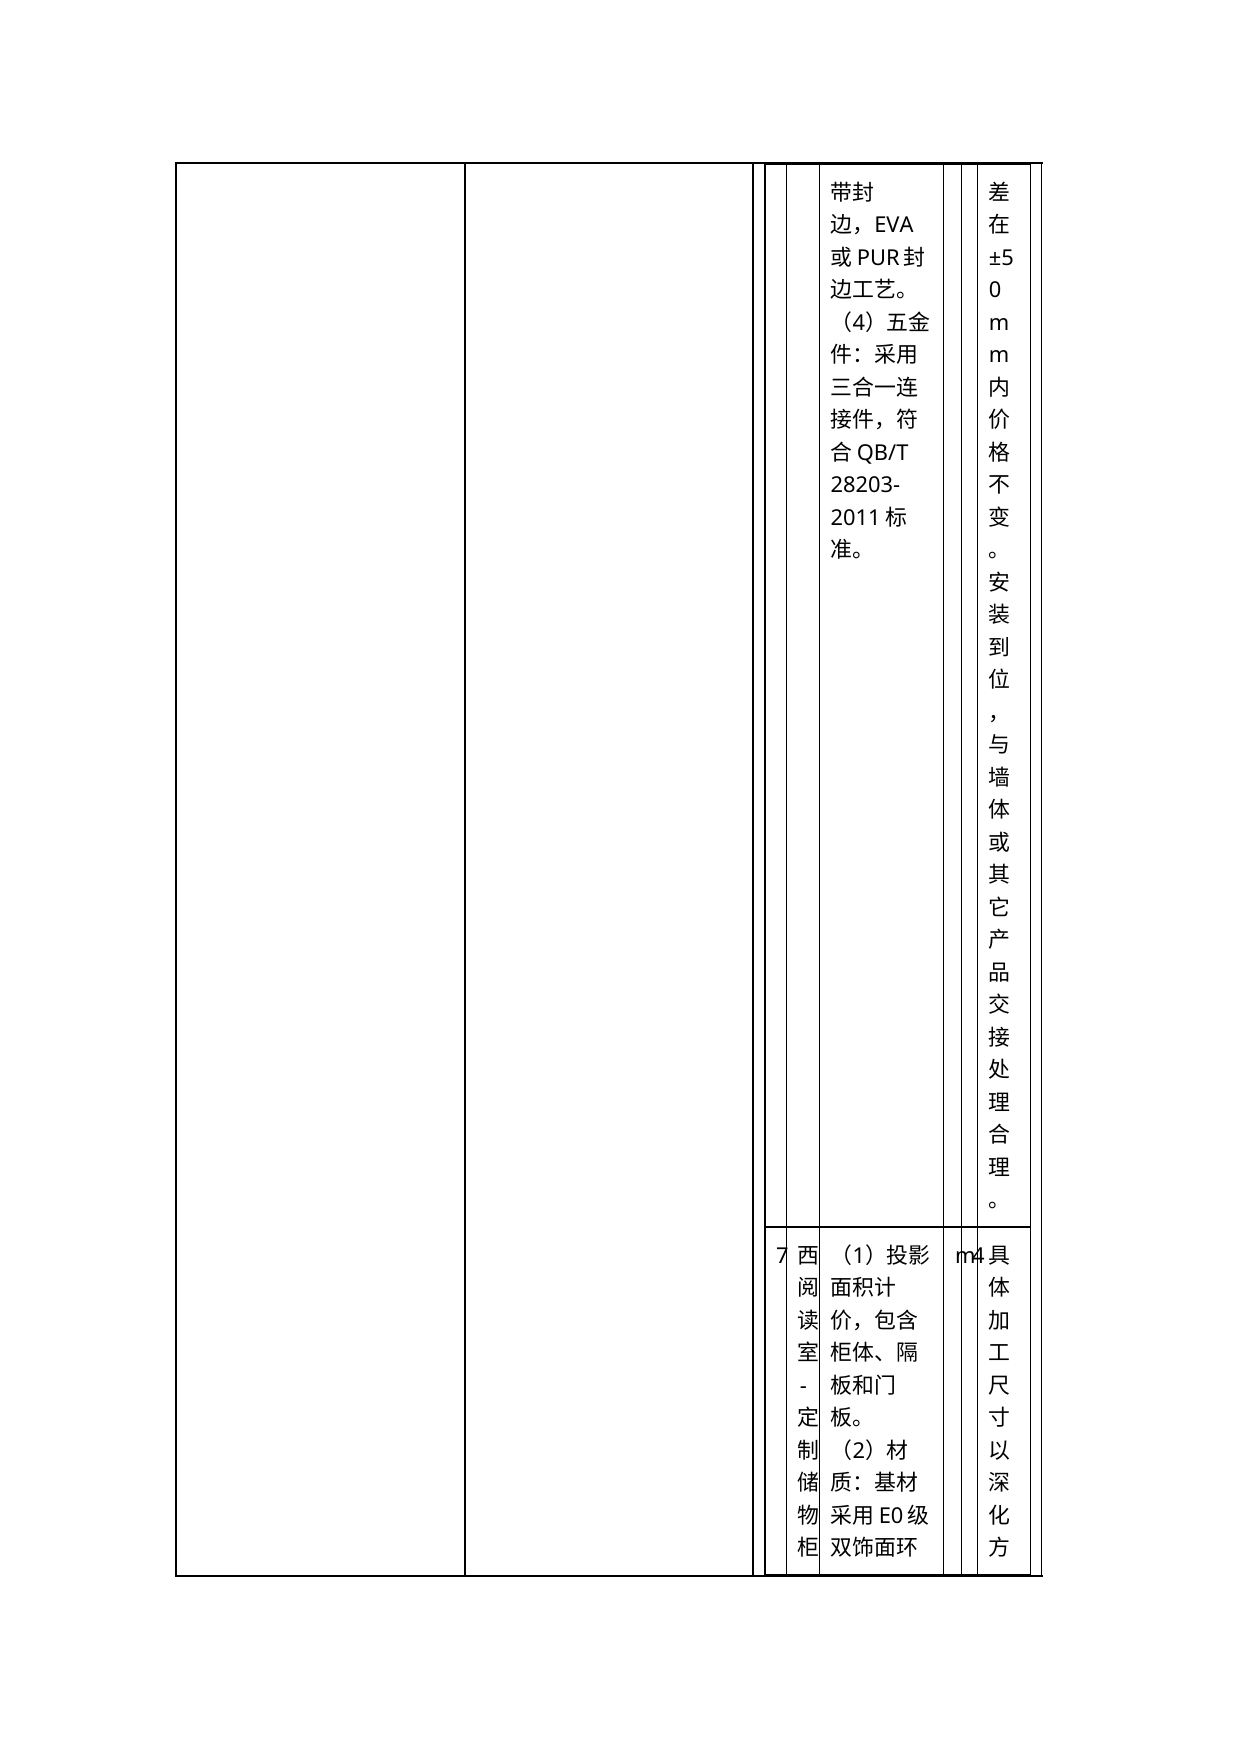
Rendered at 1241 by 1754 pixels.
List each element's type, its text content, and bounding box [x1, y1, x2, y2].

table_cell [978, 1228, 1030, 1574]
table_cell [466, 164, 752, 1575]
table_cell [766, 165, 786, 1226]
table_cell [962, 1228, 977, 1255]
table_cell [820, 165, 943, 1226]
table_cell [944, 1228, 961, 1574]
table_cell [944, 165, 961, 1226]
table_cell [962, 165, 977, 1226]
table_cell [787, 165, 819, 1226]
table_cell 1 [177, 164, 464, 1575]
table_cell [1031, 164, 1041, 1575]
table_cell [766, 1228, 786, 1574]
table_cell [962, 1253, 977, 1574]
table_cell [820, 1228, 943, 1574]
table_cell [787, 1228, 819, 1574]
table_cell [754, 164, 764, 1575]
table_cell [978, 165, 1030, 1226]
